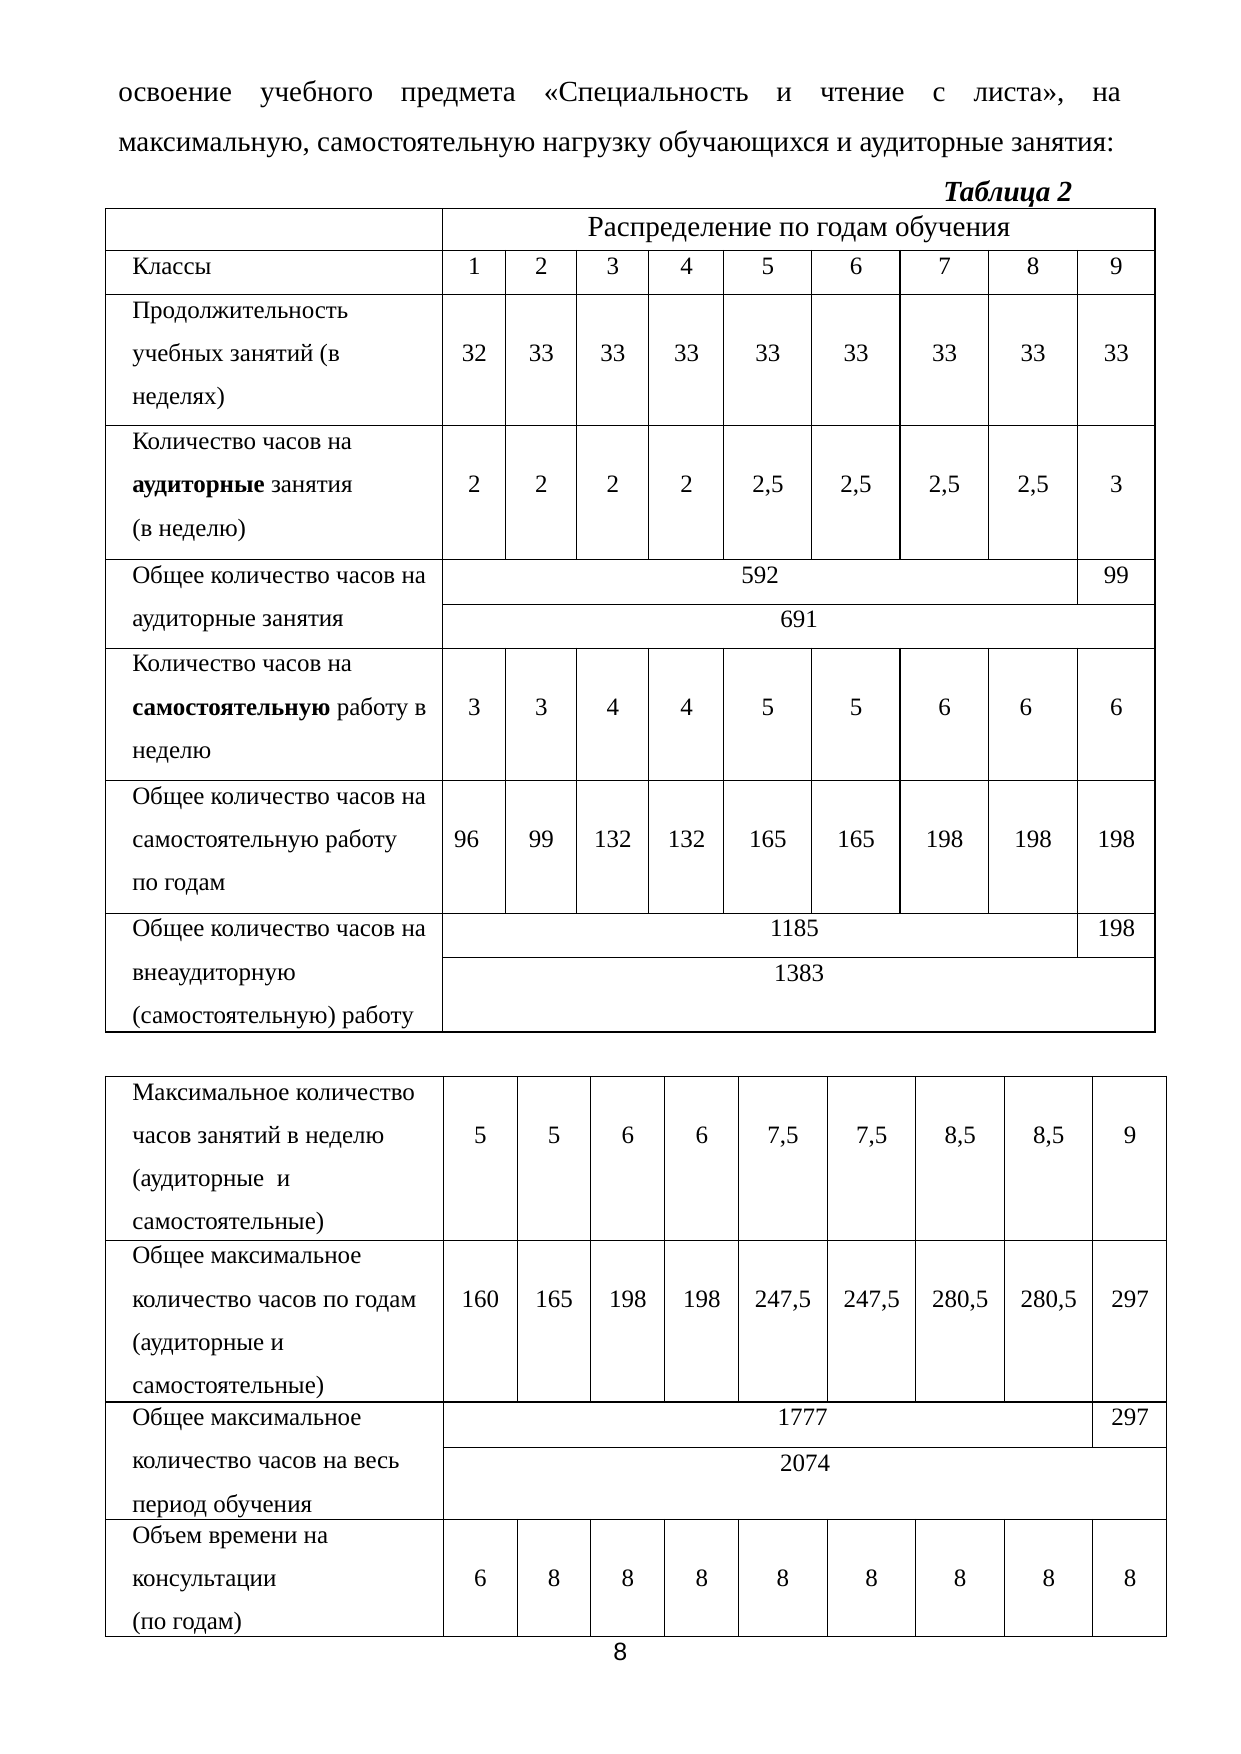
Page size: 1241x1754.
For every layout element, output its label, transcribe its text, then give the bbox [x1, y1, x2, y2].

table_cell 2 [506, 426, 576, 559]
table_cell 165 [724, 781, 811, 912]
table_cell 198 [591, 1241, 664, 1401]
table_header 6 [665, 1077, 738, 1239]
table_cell 32 [443, 295, 505, 425]
table_cell 1383 [443, 958, 1154, 1031]
table_cell 297 [1093, 1403, 1166, 1447]
table_cell 165 [812, 781, 899, 912]
table_cell 8 [989, 251, 1077, 294]
table_cell 2,5 [724, 426, 811, 559]
table_cell 8 [518, 1520, 590, 1636]
table_cell 198 [1078, 914, 1154, 957]
table_cell 2 [506, 251, 576, 294]
table_cell Продолжительность учебных занятий (в неделях) [106, 295, 442, 425]
table_cell 6 [1078, 649, 1154, 780]
table_header 8,5 [1005, 1077, 1092, 1239]
table_cell 7 [901, 251, 988, 294]
table_cell 5 [724, 251, 811, 294]
table_cell 2,5 [812, 426, 899, 559]
table_cell 6 [444, 1520, 517, 1636]
table_cell 2074 [444, 1448, 1166, 1519]
table_header 7,5 [739, 1077, 827, 1239]
table_cell Классы [106, 251, 442, 294]
table_cell 592 [443, 560, 1077, 603]
table_cell 33 [1078, 295, 1154, 425]
table_cell 198 [665, 1241, 738, 1401]
table_cell 9 [1078, 251, 1154, 294]
table_cell 297 [1093, 1241, 1166, 1401]
table_cell 2,5 [989, 426, 1077, 559]
table_cell 198 [1078, 781, 1154, 912]
table_cell 247,5 [828, 1241, 915, 1401]
table_cell 132 [649, 781, 723, 912]
table_cell 280,5 [916, 1241, 1004, 1401]
table_cell Количество часов на самостоятельную работу в неделю [106, 649, 442, 780]
table_cell 4 [649, 251, 723, 294]
table_cell 8 [739, 1520, 827, 1636]
table_cell 5 [724, 649, 811, 780]
text Таблица 2 [912, 174, 1122, 208]
table_cell 280,5 [1005, 1241, 1092, 1401]
table_header 5 [518, 1077, 590, 1239]
table_cell 5 [812, 649, 899, 780]
table_cell Объем времени на консультации (по годам) [106, 1520, 443, 1636]
table_cell 1185 [443, 914, 1077, 957]
table_cell 33 [724, 295, 811, 425]
table_cell 6 [812, 251, 899, 294]
table_header Распределение по годам обучения [443, 209, 1154, 250]
table_cell 2 [649, 426, 723, 559]
table_cell 33 [901, 295, 988, 425]
table_cell 160 [444, 1241, 517, 1401]
table_header 9 [1093, 1077, 1166, 1239]
table_cell 165 [518, 1241, 590, 1401]
table_cell 99 [1078, 560, 1154, 603]
table_cell 691 [443, 605, 1154, 647]
table_cell 8 [828, 1520, 915, 1636]
table_cell Общее количество часов на аудиторные занятия [106, 560, 442, 647]
table_cell 33 [989, 295, 1077, 425]
table_cell 132 [577, 781, 648, 912]
table_cell 247,5 [739, 1241, 827, 1401]
table_cell 198 [989, 781, 1077, 912]
table_cell 6 [989, 649, 1077, 780]
table_cell 1777 [444, 1403, 1092, 1447]
table_cell 8 [916, 1520, 1004, 1636]
table_cell 3 [1078, 426, 1154, 559]
table_cell 198 [901, 781, 988, 912]
table_header [106, 209, 442, 250]
table_cell Общее максимальное количество часов по годам (аудиторные и самостоятельные) [106, 1241, 443, 1401]
table_cell 1 [443, 251, 505, 294]
table_cell 33 [649, 295, 723, 425]
table_cell Общее максимальное количество часов на весь период обучения [106, 1403, 443, 1519]
table_cell 3 [506, 649, 576, 780]
table_cell Общее количество часов на внеаудиторную (самостоятельную) работу [106, 914, 442, 1031]
table_cell 8 [1005, 1520, 1092, 1636]
table_header 8,5 [916, 1077, 1004, 1239]
table_cell 3 [577, 251, 648, 294]
table_cell 4 [577, 649, 648, 780]
table_cell 33 [812, 295, 899, 425]
table_header 6 [591, 1077, 664, 1239]
table_cell 33 [577, 295, 648, 425]
table_header 5 [444, 1077, 517, 1239]
table_header 7,5 [828, 1077, 915, 1239]
table_cell 2 [577, 426, 648, 559]
table_cell Общее количество часов на самостоятельную работу по годам [106, 781, 442, 912]
table_cell 3 [443, 649, 505, 780]
table_cell 4 [649, 649, 723, 780]
table_header Максимальное количество часов занятий в неделю (аудиторные и самостоятельные) [106, 1077, 443, 1239]
table_cell 33 [506, 295, 576, 425]
table_cell Количество часов на аудиторные занятия (в неделю) [106, 426, 442, 559]
table_cell 99 [506, 781, 576, 912]
table_cell 8 [591, 1520, 664, 1636]
table_cell 96 [443, 781, 505, 912]
table_cell 6 [901, 649, 988, 780]
table_cell 8 [1093, 1520, 1166, 1636]
table_cell 2,5 [901, 426, 988, 559]
table_cell 2 [443, 426, 505, 559]
table_cell 8 [665, 1520, 738, 1636]
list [118, 74, 1122, 158]
